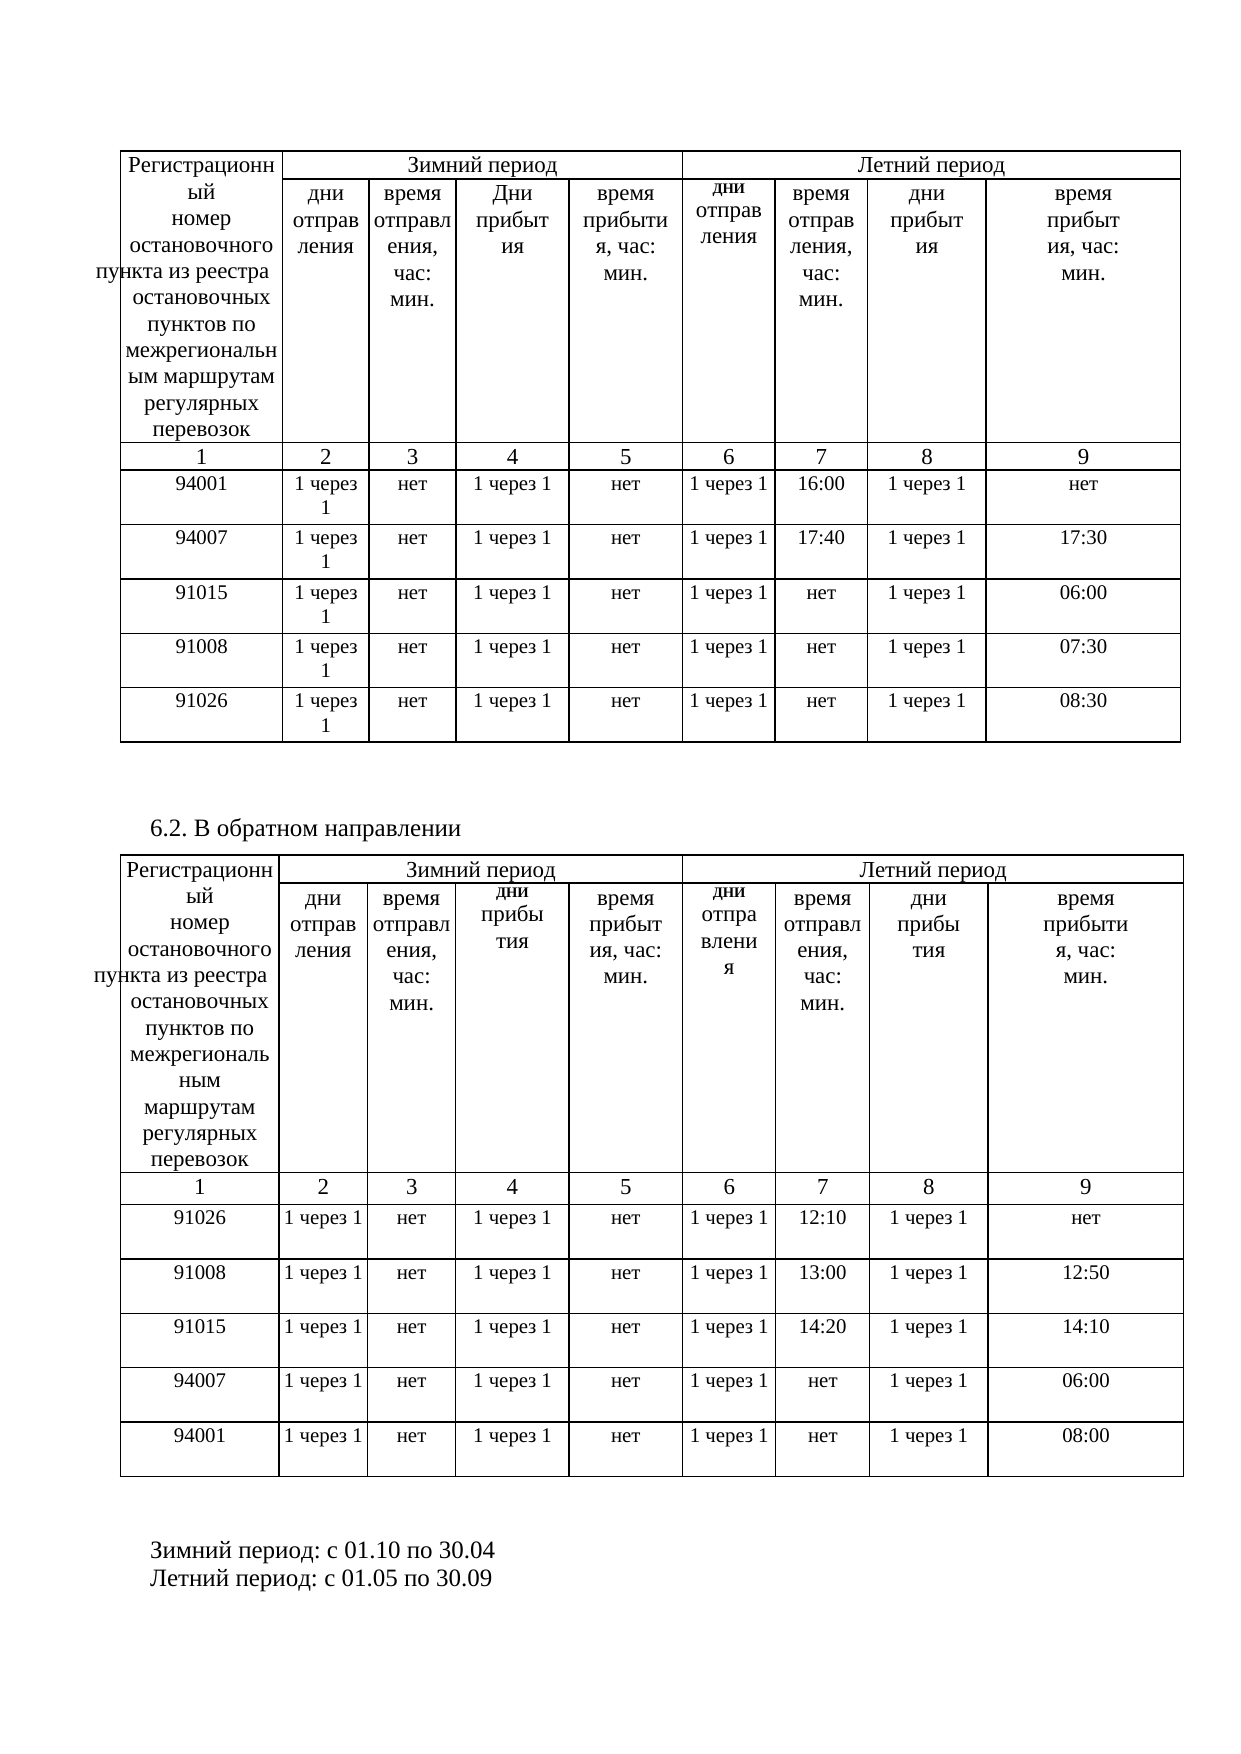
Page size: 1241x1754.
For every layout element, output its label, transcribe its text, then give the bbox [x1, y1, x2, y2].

table_cell 17:30 [987, 525, 1180, 578]
table_cell 1 через 1 [457, 580, 568, 632]
table_cell дни прибы тия [870, 884, 987, 1172]
table_cell 94001 [121, 1423, 278, 1476]
table_header Регистрационный номер остановочного пункта из реестра остановочных пунктов по межрегиональным маршрутам регулярных перевозок [121, 152, 282, 441]
table_cell 1 через 1 [868, 634, 985, 687]
table_cell 1 через 1 [457, 471, 568, 524]
table_cell 1 через 1 [280, 1205, 367, 1258]
table_cell 06:00 [989, 1368, 1183, 1421]
table_cell 1 через 1 [870, 1314, 987, 1367]
table_cell 1 через 1 [280, 1314, 367, 1367]
table_cell 2 [283, 443, 368, 469]
table_cell 1 через 1 [283, 688, 368, 741]
table_cell 1 через 1 [457, 634, 568, 687]
table_cell 2 [280, 1173, 367, 1204]
table_cell дни отправ ления [280, 884, 367, 1172]
table_cell 91026 [121, 1205, 278, 1258]
table_cell нет [776, 1368, 869, 1421]
table_cell нет [570, 634, 682, 687]
table_cell нет [368, 1205, 455, 1258]
table_cell 1 через 1 [870, 1368, 987, 1421]
table_cell нет [776, 688, 867, 741]
table_cell 91008 [121, 1260, 278, 1312]
table_cell 1 через 1 [683, 688, 774, 741]
text Зимний период: с 01.10 по 30.04 [150, 1535, 1090, 1563]
table_cell 1 через 1 [683, 1423, 775, 1476]
table_cell нет [370, 634, 455, 687]
table_cell 1 через 1 [457, 688, 568, 741]
table_cell 3 [370, 443, 455, 469]
table_cell время прибыт ия, час: мин. [987, 180, 1180, 441]
table_cell 12:10 [776, 1205, 869, 1258]
text Летний период: с 01.05 по 30.09 [150, 1563, 1090, 1592]
table_cell 06:00 [987, 580, 1180, 632]
table_cell 14:20 [776, 1314, 869, 1367]
table_cell ДНИ прибы тия [456, 884, 568, 1172]
table_cell 5 [570, 443, 682, 469]
table_cell 14:10 [989, 1314, 1183, 1367]
table_cell нет [989, 1205, 1183, 1258]
table_cell 1 через 1 [456, 1368, 568, 1421]
table_cell 1 [121, 443, 282, 469]
table_cell нет [776, 634, 867, 687]
table_cell 13:00 [776, 1260, 869, 1312]
table_cell 1 через 1 [870, 1205, 987, 1258]
text 6.2. В обратном направлении [150, 813, 1090, 842]
table_cell 1 через 1 [868, 471, 985, 524]
table_cell 1 через 1 [683, 525, 774, 578]
table_cell 5 [570, 1173, 682, 1204]
table_cell ДНИ отправ ления [683, 180, 774, 441]
table_cell 1 через 1 [683, 1205, 775, 1258]
table_cell 1 через 1 [456, 1423, 568, 1476]
table_cell нет [987, 471, 1180, 524]
table_cell время отправл ения, час: мин. [370, 180, 455, 441]
table_cell 1 через 1 [280, 1260, 367, 1312]
table_cell 1 через 1 [683, 1314, 775, 1367]
table_cell 6 [683, 443, 774, 469]
table_cell 1 через 1 [870, 1260, 987, 1312]
table_cell 1 через 1 [456, 1260, 568, 1312]
table_cell 1 через 1 [283, 580, 368, 632]
table_cell 9 [987, 443, 1180, 469]
table_cell 91015 [121, 580, 282, 632]
table_cell 8 [868, 443, 985, 469]
table_cell время отправ ления, час: мин. [776, 180, 867, 441]
table_cell 1 через 1 [283, 634, 368, 687]
table_cell 1 через 1 [456, 1314, 568, 1367]
table_cell время отправл ения, час: мин. [368, 884, 455, 1172]
table_cell 1 через 1 [283, 471, 368, 524]
table_cell Дни прибыт ия [457, 180, 568, 441]
table_cell 9 [989, 1173, 1183, 1204]
table_cell 12:50 [989, 1260, 1183, 1312]
table_cell 08:30 [987, 688, 1180, 741]
table_cell 1 через 1 [683, 634, 774, 687]
table_cell 1 [121, 1173, 278, 1204]
table_cell время прибыт ия, час: мин. [570, 884, 682, 1172]
table_cell дни прибыт ия [868, 180, 985, 441]
table_cell время прибыти я, час: мин. [989, 884, 1183, 1172]
table_cell 1 через 1 [683, 471, 774, 524]
table_cell время отправл ения, час: мин. [776, 884, 869, 1172]
table_cell нет [370, 471, 455, 524]
table_header Регистрационный номер остановочного пункта из реестра остановочных пунктов по межрегиональным маршрутам регулярных перевозок [121, 856, 278, 1172]
table_header Зимний период [283, 152, 682, 178]
table_cell 94007 [121, 1368, 278, 1421]
table_cell 94007 [121, 525, 282, 578]
table_cell ДНИ отпра влени я [683, 884, 775, 1172]
table_cell 91008 [121, 634, 282, 687]
table_cell 3 [368, 1173, 455, 1204]
table_cell 91015 [121, 1314, 278, 1367]
table_cell 1 через 1 [868, 688, 985, 741]
table_cell нет [570, 1260, 682, 1312]
table_cell 7 [776, 1173, 869, 1204]
table_cell нет [368, 1260, 455, 1312]
table_cell 16:00 [776, 471, 867, 524]
table_header Зимний период [280, 856, 682, 882]
table_cell 1 через 1 [280, 1368, 367, 1421]
table_cell 1 через 1 [870, 1423, 987, 1476]
table_cell 94001 [121, 471, 282, 524]
table_cell 8 [870, 1173, 987, 1204]
table_cell 1 через 1 [280, 1423, 367, 1476]
table_cell 1 через 1 [283, 525, 368, 578]
table_cell нет [370, 688, 455, 741]
table_cell нет [570, 580, 682, 632]
table_cell нет [570, 525, 682, 578]
table_cell 1 через 1 [683, 1260, 775, 1312]
table_cell дни отправ ления [283, 180, 368, 441]
table_cell нет [368, 1423, 455, 1476]
table_cell нет [370, 525, 455, 578]
table_cell 7 [776, 443, 867, 469]
table_cell 4 [456, 1173, 568, 1204]
table_header Летний период [683, 152, 1180, 178]
table_cell 08:00 [989, 1423, 1183, 1476]
table_cell 1 через 1 [868, 580, 985, 632]
table_cell 1 через 1 [868, 525, 985, 578]
table_cell 17:40 [776, 525, 867, 578]
table_cell нет [570, 1205, 682, 1258]
table_cell нет [776, 580, 867, 632]
table_cell нет [570, 1314, 682, 1367]
table_cell 1 через 1 [683, 580, 774, 632]
table_cell нет [570, 1368, 682, 1421]
table_header Летний период [683, 856, 1183, 882]
table_cell нет [368, 1368, 455, 1421]
table_cell нет [570, 1423, 682, 1476]
table_cell время прибыти я, час: мин. [570, 180, 682, 441]
table_cell 4 [457, 443, 568, 469]
table_cell 07:30 [987, 634, 1180, 687]
table_cell нет [570, 688, 682, 741]
table_cell 1 через 1 [456, 1205, 568, 1258]
table_cell нет [368, 1314, 455, 1367]
table_cell нет [570, 471, 682, 524]
table_cell 6 [683, 1173, 775, 1204]
table_cell 91026 [121, 688, 282, 741]
table_cell 1 через 1 [457, 525, 568, 578]
table_cell нет [776, 1423, 869, 1476]
table_cell нет [370, 580, 455, 632]
table_cell 1 через 1 [683, 1368, 775, 1421]
